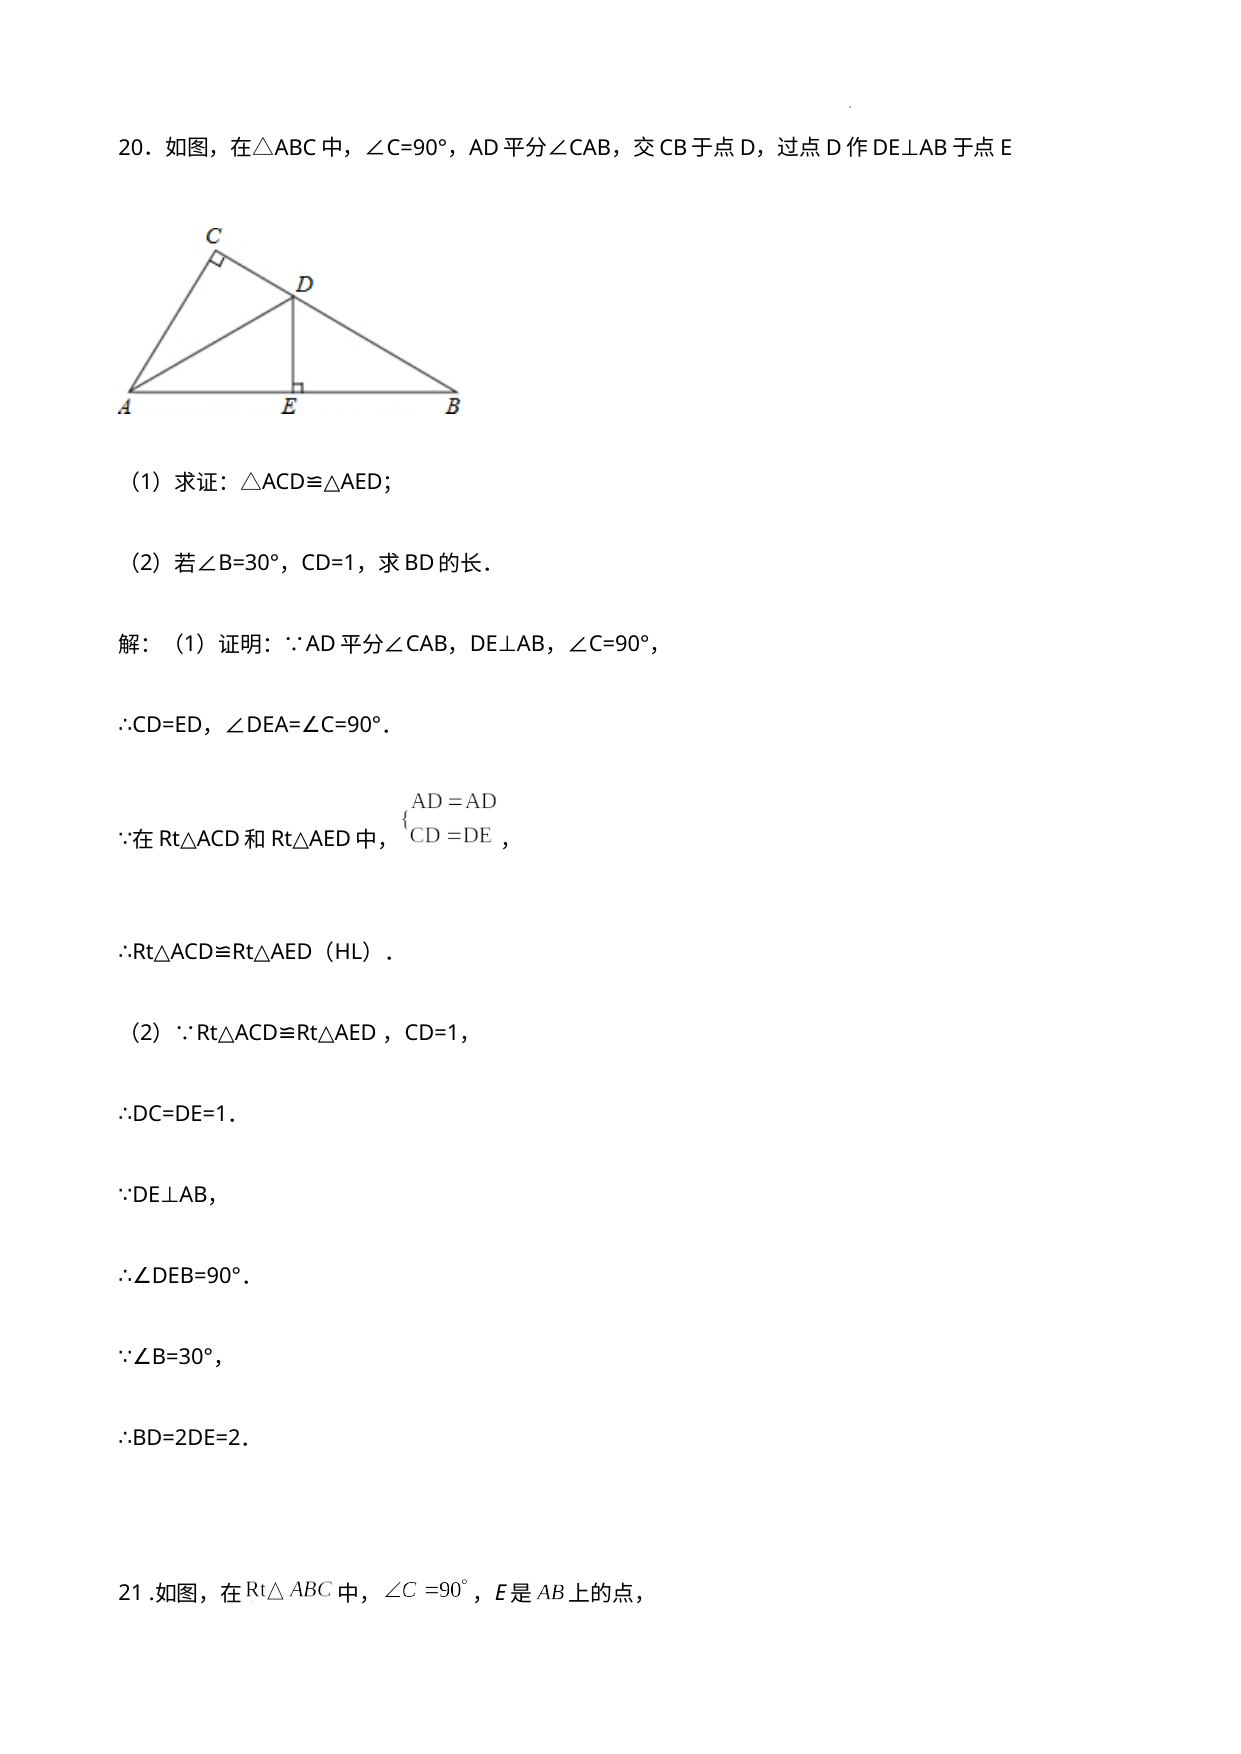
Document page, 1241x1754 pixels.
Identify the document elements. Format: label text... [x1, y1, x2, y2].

text ∴BD=2DE=2． [118, 1420, 1122, 1453]
text ∴Rt△ACD≌Rt△AED（HL）． [118, 935, 1122, 967]
text （1）求证：△ACD≌△AED； [118, 465, 1122, 497]
text ∴∠DEB=90°． [118, 1258, 1122, 1291]
list 21 .如图，在中，，E是上的点， [118, 1576, 1122, 1608]
text ∵在Rt△ACD和Rt△AED中，， [118, 789, 1122, 886]
text ∵DE⊥AB， [118, 1177, 1122, 1210]
text ∴CD=ED，∠DEA=∠C=90°． [118, 708, 1122, 740]
text （2）若∠B=30°，CD=1，求BD的长． [118, 546, 1122, 578]
text （2）∵Rt△ACD≌Rt△AED ，CD=1， [118, 1016, 1122, 1048]
text ∵∠B=30°， [118, 1339, 1122, 1372]
text 解：（1）证明：∵AD平分∠CAB，DE⊥AB，∠C=90°， [118, 627, 1122, 659]
subtitle 20．如图，在△ABC中，∠C=90°，AD平分∠CAB，交CB于点D，过点D作DE⊥AB于点E [118, 129, 1122, 162]
text ∴DC=DE=1． [118, 1097, 1122, 1129]
picture [118, 228, 462, 414]
